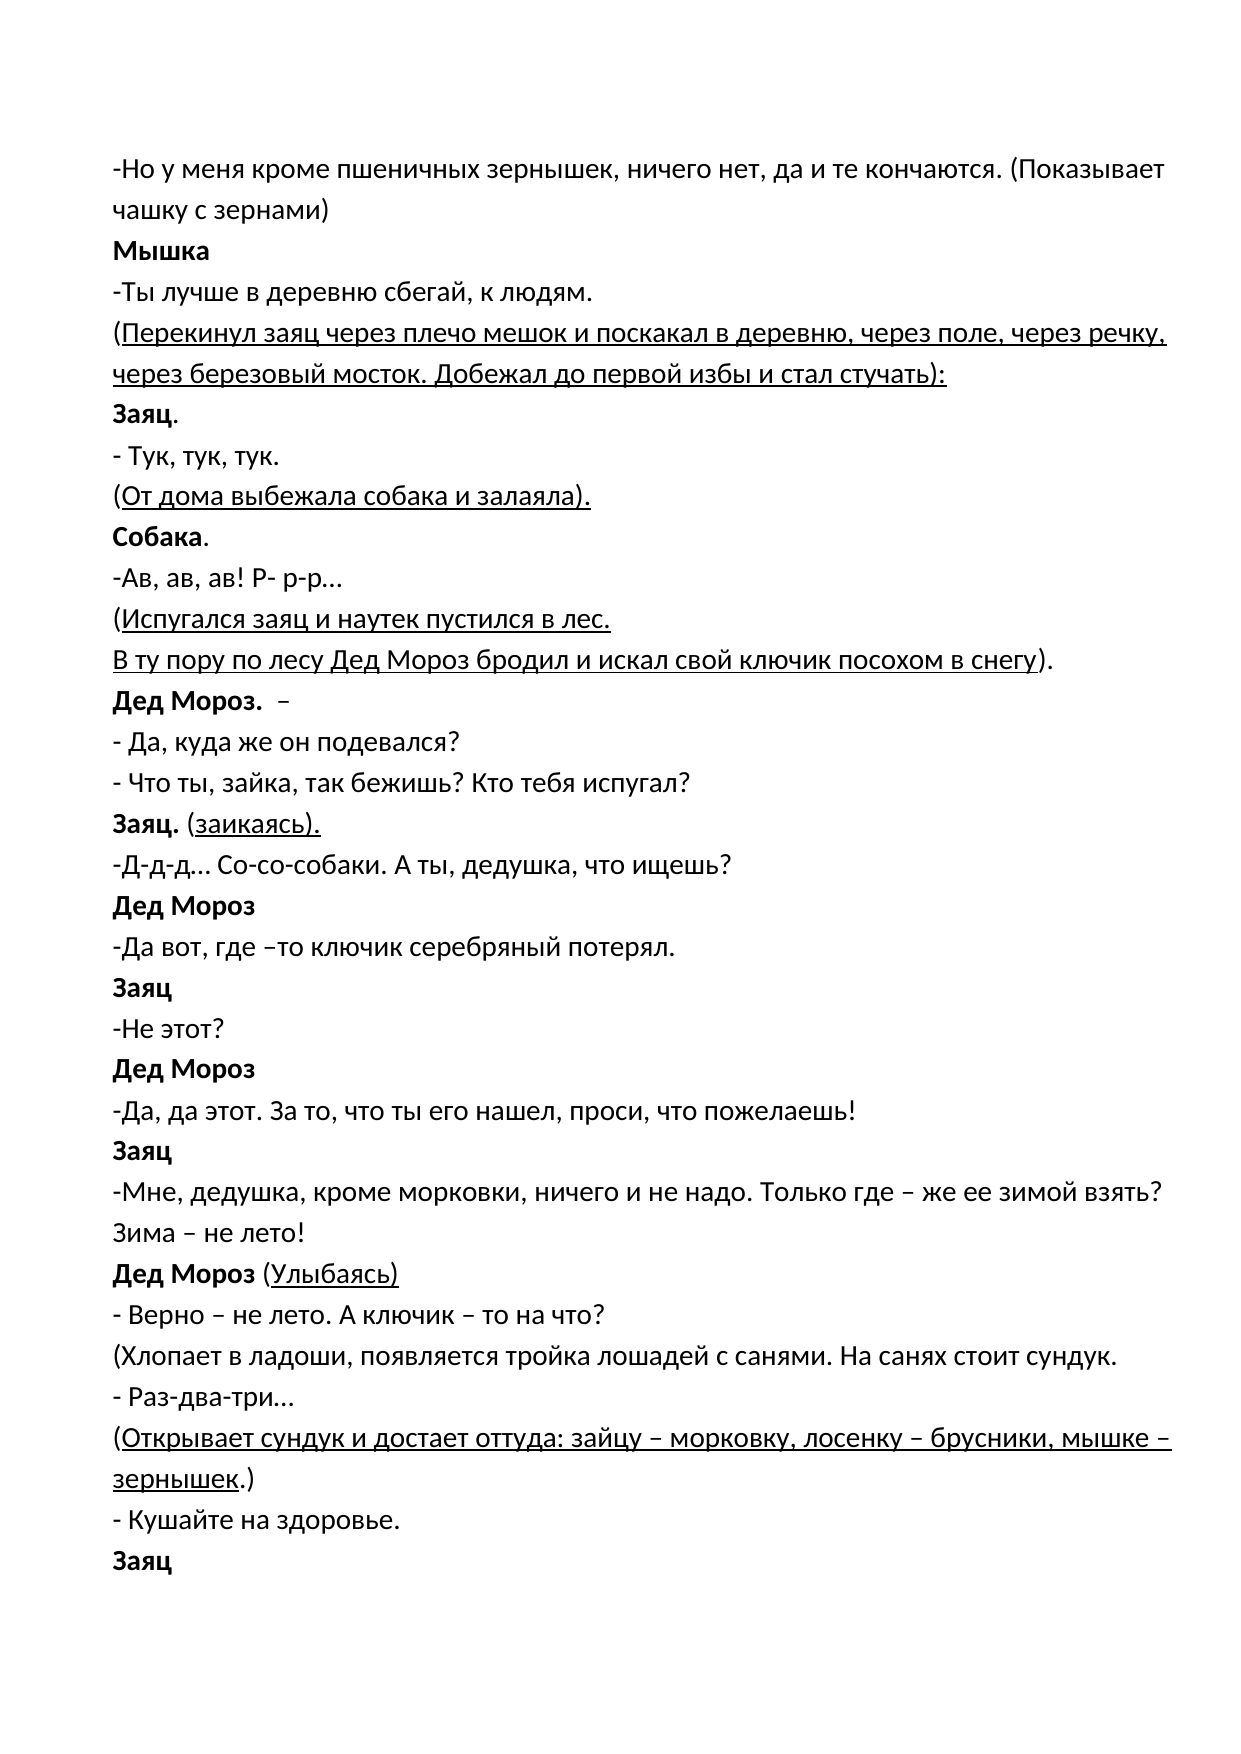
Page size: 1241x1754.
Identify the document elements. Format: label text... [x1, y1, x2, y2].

text Заяц. [112, 396, 1172, 431]
text Дед Мороз [112, 887, 1172, 922]
text -Не этот? [112, 1010, 1172, 1045]
text - Да, куда же он подевался? [112, 723, 1172, 759]
text -Ты лучше в деревню сбегай, к людям. [112, 273, 1172, 308]
text - Кушайте на здоровье. [112, 1501, 1172, 1537]
text - Верно – не лето. А ключик – то на что? [112, 1296, 1172, 1332]
text -Д-д-д… Со-со-собаки. А ты, дедушка, что ищешь? [112, 846, 1172, 882]
text Заяц. (заикаясь). [112, 805, 1172, 841]
text Собака. [112, 518, 1172, 554]
text Дед Мороз [112, 1051, 1172, 1086]
text (От дома выбежала собака и залаяла). [112, 477, 1172, 513]
text Мышка [112, 232, 1172, 267]
text -Ав, ав, ав! Р- р-р… [112, 559, 1172, 595]
text (Испугался заяц и наутек пустился в лес. [112, 600, 1172, 636]
text Заяц [112, 1132, 1166, 1168]
text Заяц [112, 1542, 1172, 1577]
text (Хлопает в ладоши, появляется тройка лошадей с санями. На санях стоит сундук. [112, 1337, 1172, 1373]
text - Тук, тук, тук. [112, 437, 1172, 472]
text Зима – не лето! [112, 1214, 1172, 1250]
text Заяц [112, 969, 1172, 1004]
text -Мне, дедушка, кроме морковки, ничего и не надо. Только где – же ее зимой взять? [112, 1173, 1166, 1209]
text - Раз-два-три… [112, 1378, 1172, 1414]
text Дед Мороз. – [112, 682, 1172, 718]
text - Что ты, зайка, так бежишь? Кто тебя испугал? [112, 764, 1172, 800]
text (Открывает сундук и достает оттуда: зайцу – морковку, лосенку – брусники, мышке – зернышек.) [112, 1419, 1172, 1496]
text В ту пору по лесу Дед Мороз бродил и искал свой ключик посохом в снегу). [112, 641, 1172, 677]
text (Перекинул заяц через плечо мешок и поскакал в деревню, через поле, через речку, через березовый мосток. Добежал до первой избы и стал стучать): [112, 314, 1172, 390]
text -Да вот, где –то ключик серебряный потерял. [112, 928, 1172, 963]
text -Но у меня кроме пшеничных зернышек, ничего нет, да и те кончаются. (Показывает чашку с зернами) [112, 150, 1172, 227]
text -Да, да этот. За то, что ты его нашел, проси, что пожелаешь! [112, 1092, 1172, 1127]
text Дед Мороз (Улыбаясь) [112, 1255, 1172, 1291]
